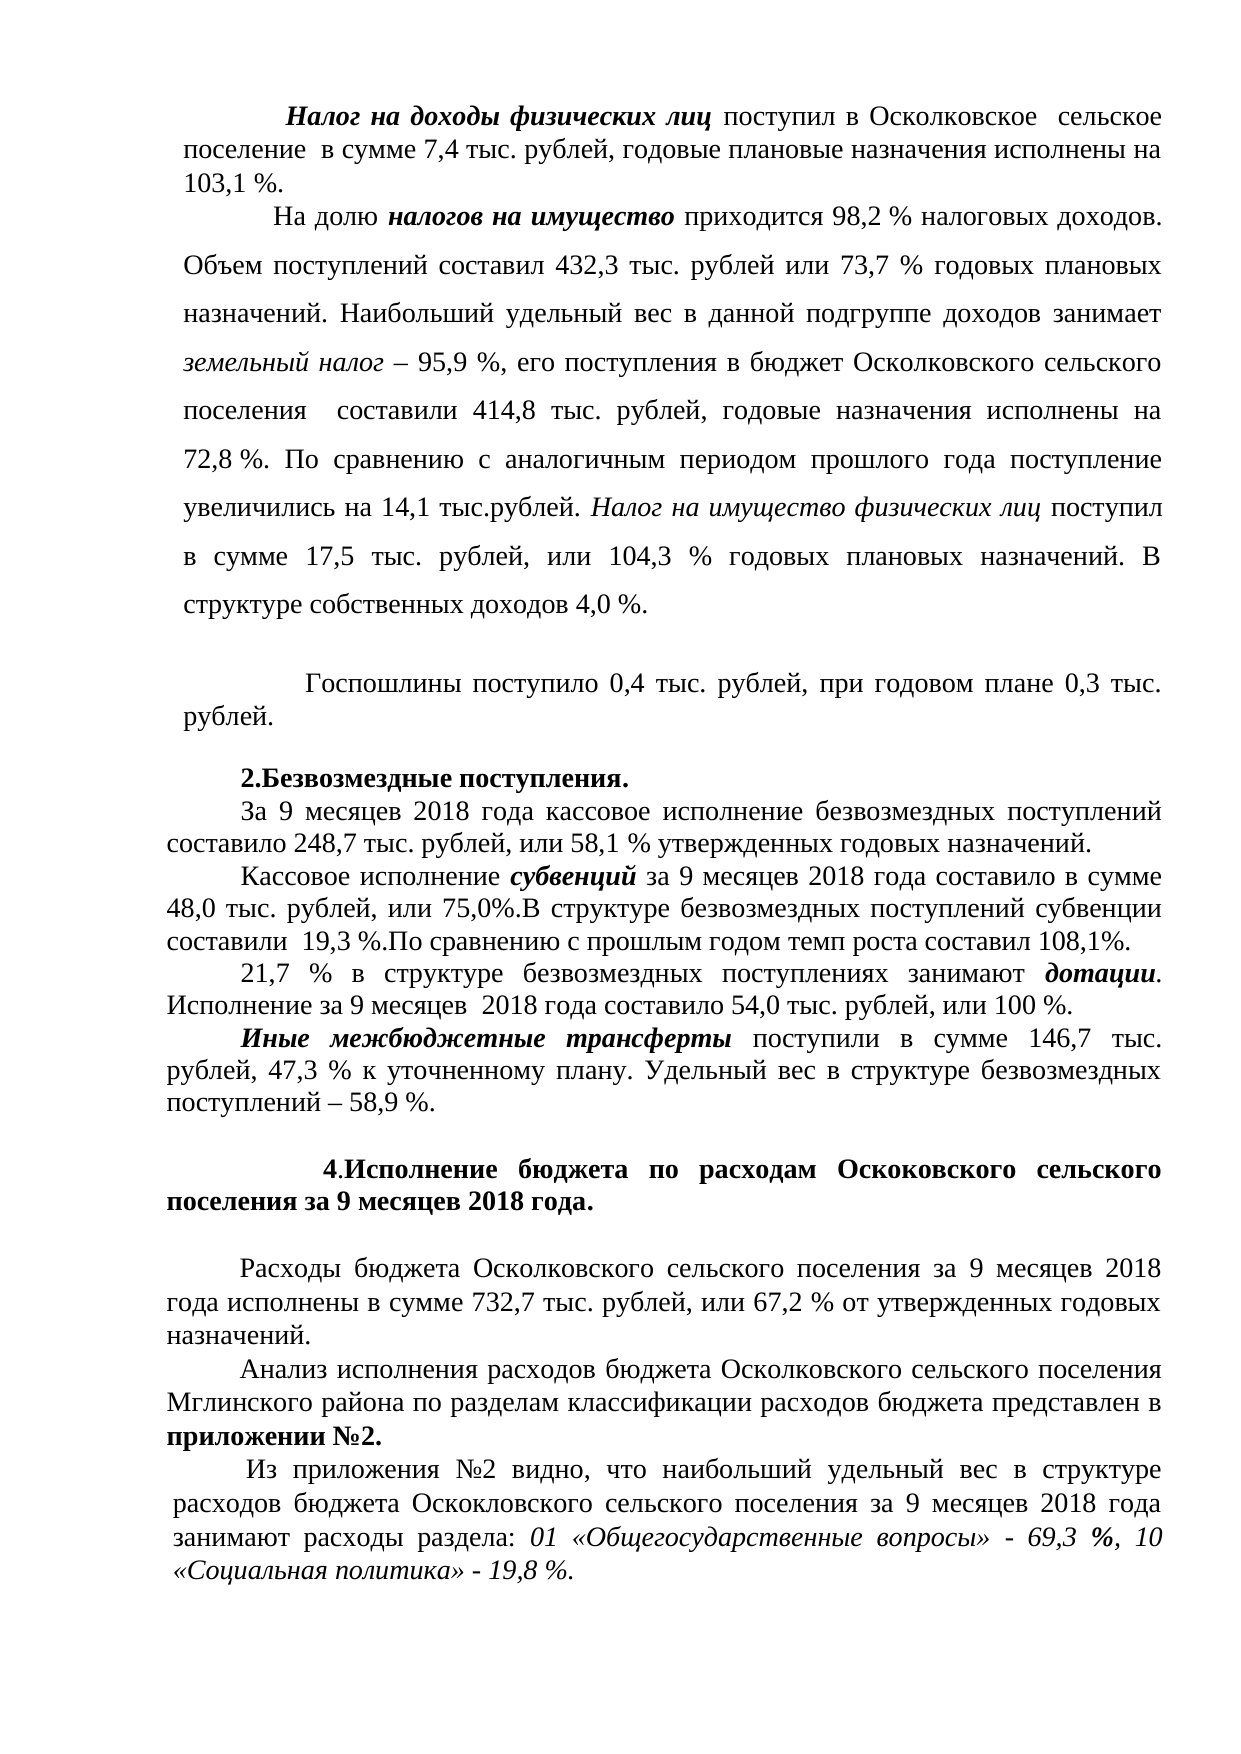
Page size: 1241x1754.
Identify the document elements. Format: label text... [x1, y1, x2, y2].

text Расходы бюджета Осколковского сельского поселения за 9 месяцев 2018 года исполнены в сумме 732,7 тыс. рублей, или 67,2 % от утвержденных годовых назначений. [166, 1251, 1163, 1351]
text Кассовое исполнение субвенций за 9 месяцев 2018 года составило в сумме 48,0 тыс. рублей, или 75,0%.В структуре безвозмездных поступлений субвенции составили 19,3 %.По сравнению с прошлым годом темп роста составил 108,1%. [166, 859, 1163, 956]
text 21,7 % в структуре безвозмездных поступлениях занимают дотации. Исполнение за 9 месяцев 2018 года составило 54,0 тыс. рублей, или 100 %. [166, 956, 1163, 1021]
text 4.Исполнение бюджета по расходам Оскоковского сельского поселения за 9 месяцев 2018 года. [166, 1152, 1163, 1217]
text Анализ исполнения расходов бюджета Осколковского сельского поселения Мглинского района по разделам классификации расходов бюджета представлен в приложении №2. [166, 1351, 1163, 1452]
text Иные межбюджетные трансферты поступили в сумме 146,7 тыс. рублей, 47,3 % к уточненному плану. Удельный вес в структуре безвозмездных поступлений – 58,9 %. [166, 1021, 1163, 1118]
text Налог на доходы физических лиц поступил в Осколковское сельское поселение в сумме 7,4 тыс. рублей, годовые плановые назначения исполнены на 103,1 %. [183, 99, 1163, 199]
text За 9 месяцев 2018 года кассовое исполнение безвозмездных поступлений составило 248,7 тыс. рублей, или 58,1 % утвержденных годовых назначений. [166, 794, 1163, 859]
text На долю налогов на имущество приходится 98,2 % налоговых доходов. Объем поступлений составил 432,3 тыс. рублей или 73,7 % годовых плановых назначений. Наибольший удельный вес в данной подгруппе доходов занимает земельный налог – 95,9 %, его поступления в бюджет Осколковского сельского поселения составили 414,8 тыс. рублей, годовые назначения исполнены на 72,8 %. По сравнению с аналогичным периодом прошлого года поступление увеличились на 14,1 тыс.рублей. Налог на имущество физических лиц поступил в сумме 17,5 тыс. рублей, или 104,3 % годовых плановых назначений. В структуре собственных доходов 4,0 %. [183, 199, 1163, 620]
text Из приложения №2 видно, что наибольший удельный вес в структуре расходов бюджета Оскокловского сельского поселения за 9 месяцев 2018 года занимают расходы раздела: 01 «Общегосударственные вопросы» - 69,3 %, 10 «Социальная политика» - 19,8 %. [173, 1452, 1163, 1586]
text Госпошлины поступило 0,4 тыс. рублей, при годовом плане 0,3 тыс. рублей. [183, 665, 1163, 732]
text 2.Безвозмездные поступления. [166, 762, 1163, 794]
